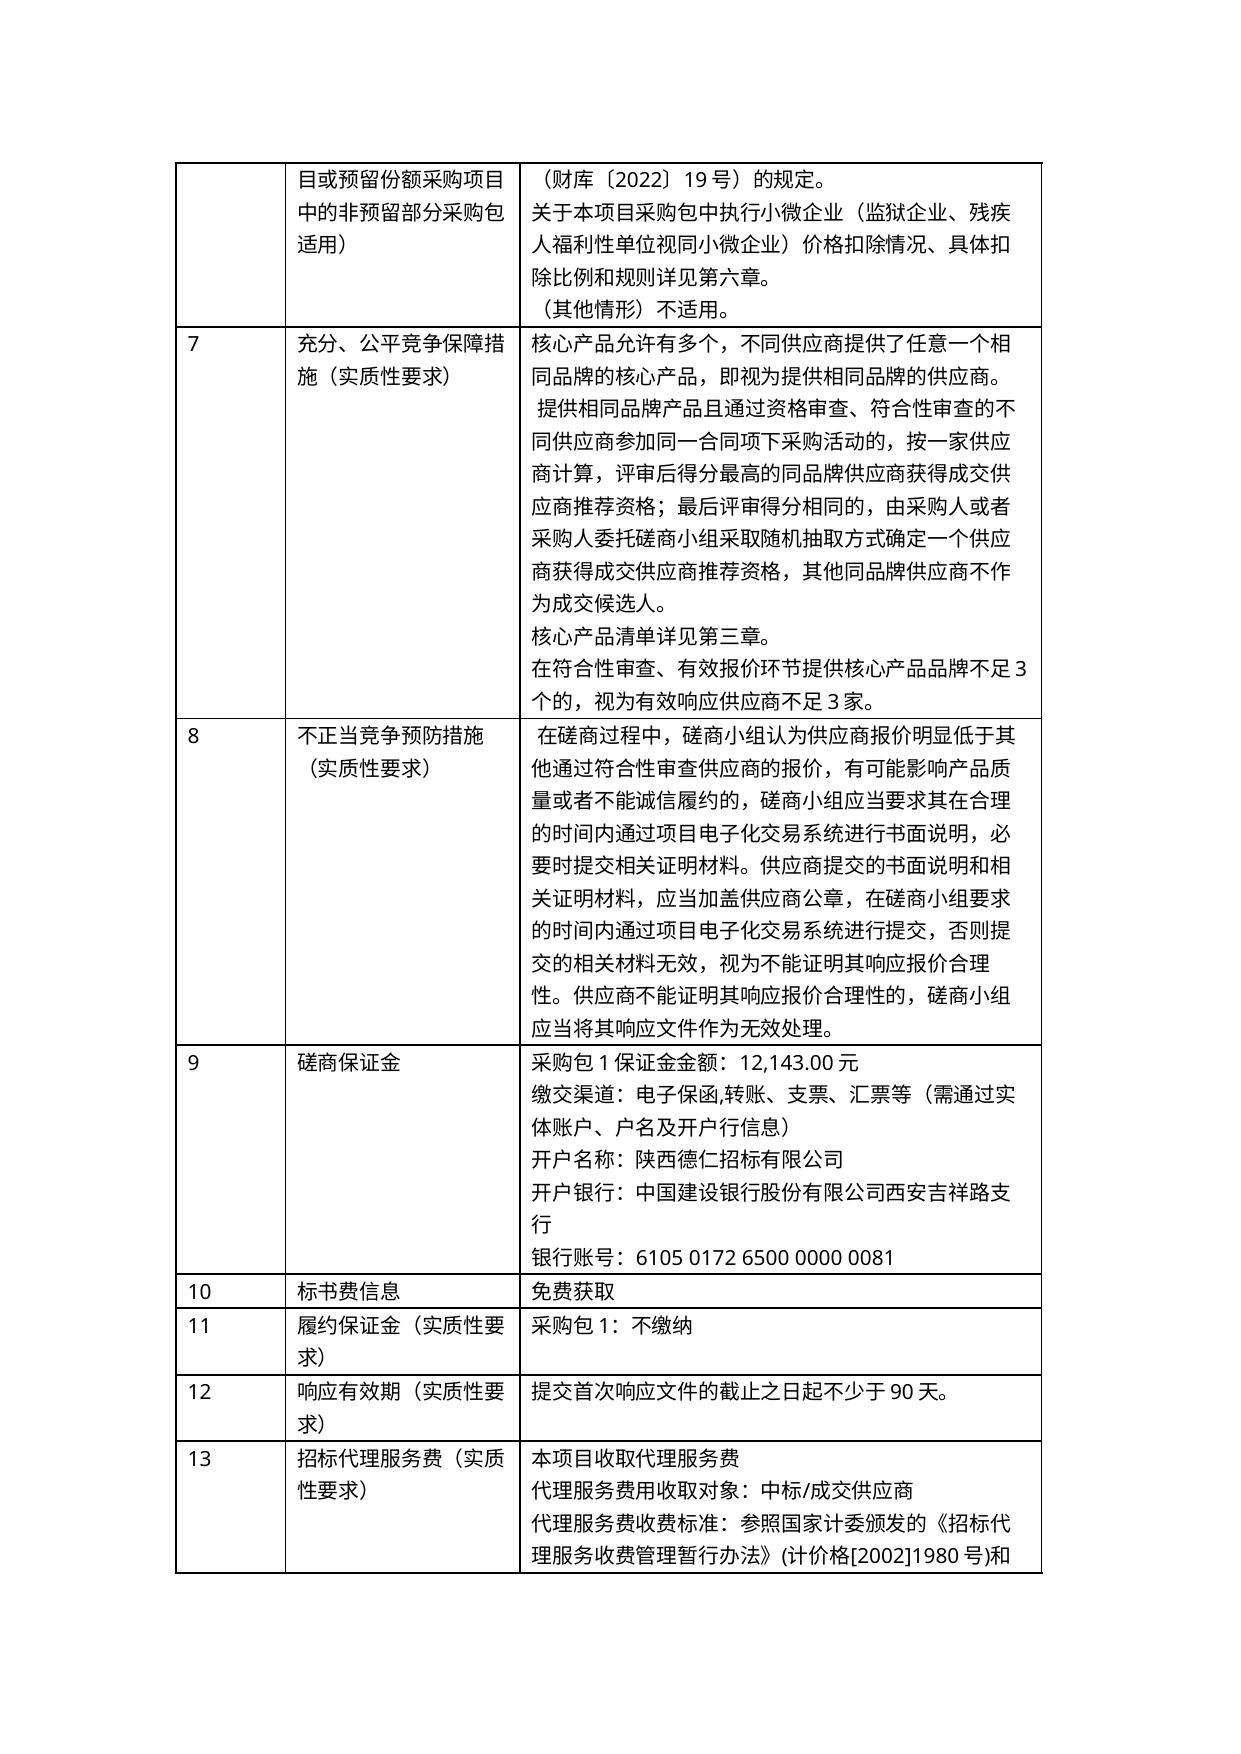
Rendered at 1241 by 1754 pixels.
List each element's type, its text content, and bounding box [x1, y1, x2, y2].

table_cell 12 [177, 1376, 285, 1440]
table_cell 7 [177, 328, 285, 718]
table_cell 标书费信息 [286, 1275, 519, 1307]
table_cell 13 [177, 1442, 285, 1572]
table_cell 6 [177, 164, 285, 326]
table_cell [521, 164, 1041, 326]
table_cell 10 [177, 1275, 285, 1307]
table_cell 在磋商过程中，磋商小组认为供应商报价明显低于其他通过符合性审查供应商的报价，有可能影响产品质量或者不能诚信履约的，磋商小组应当要求其在合理的时间内通过项目电子化交易系统进行书面说明，必要时提交相关证明材料。供应商提交的书面说明和相关证明材料，应当加盖供应商公章，在磋商小组要求的时间内通过项目电子化交易系统进行提交，否则提交的相关材料无效，视为不能证明其响应报价合理性。供应商不能证明其响应报价合理性的，磋商小组应当将其响应文件作为无效处理。 [521, 719, 1041, 1044]
table_cell 采购包1：不缴纳 [521, 1309, 1041, 1374]
table_cell 9 [177, 1046, 285, 1273]
table_cell 11 [177, 1309, 285, 1374]
table_cell 核心产品允许有多个，不同供应商提供了任意一个相同品牌的核心产品，即视为提供相同品牌的供应商。 提供相同品牌产品且通过资格审查、符合性审查的不同供应商参加同一合同项下采购活动的，按一家供应商计算，评审后得分最高的同品牌供应商获得成交供应商推荐资格；最后评审得分相同的，由采购人或者采购人委托磋商小组采取随机抽取方式确定一个供应商获得成交供应商推荐资格，其他同品牌供应商不作为成交候选人。 核心产品清单详见第三章。 在符合性审查、有效报价环节提供核心产品品牌不足3个的，视为有效响应供应商不足3家。 [521, 328, 1041, 718]
table_cell 8 [177, 719, 285, 1044]
table_cell 磋商保证金 [286, 1046, 519, 1273]
table_cell 充分、公平竞争保障措施（实质性要求） [286, 328, 519, 718]
table_cell 招标代理服务费（实质性要求） [286, 1442, 519, 1572]
table_cell 不正当竞争预防措施（实质性要求） [286, 719, 519, 1044]
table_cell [521, 1442, 1041, 1572]
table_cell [286, 164, 519, 326]
table_cell 采购包1保证金金额：12,143.00元 缴交渠道：电子保函,转账、支票、汇票等（需通过实体账户、户名及开户行信息） 开户名称：陕西德仁招标有限公司 开户银行：中国建设银行股份有限公司西安吉祥路支行 银行账号：6105 0172 6500 0000 0081 [521, 1046, 1041, 1273]
table_cell 响应有效期（实质性要求） [286, 1376, 519, 1440]
table_cell 提交首次响应文件的截止之日起不少于90天。 [521, 1376, 1041, 1440]
table_cell 免费获取 [521, 1275, 1041, 1307]
table_cell 履约保证金（实质性要求） [286, 1309, 519, 1374]
